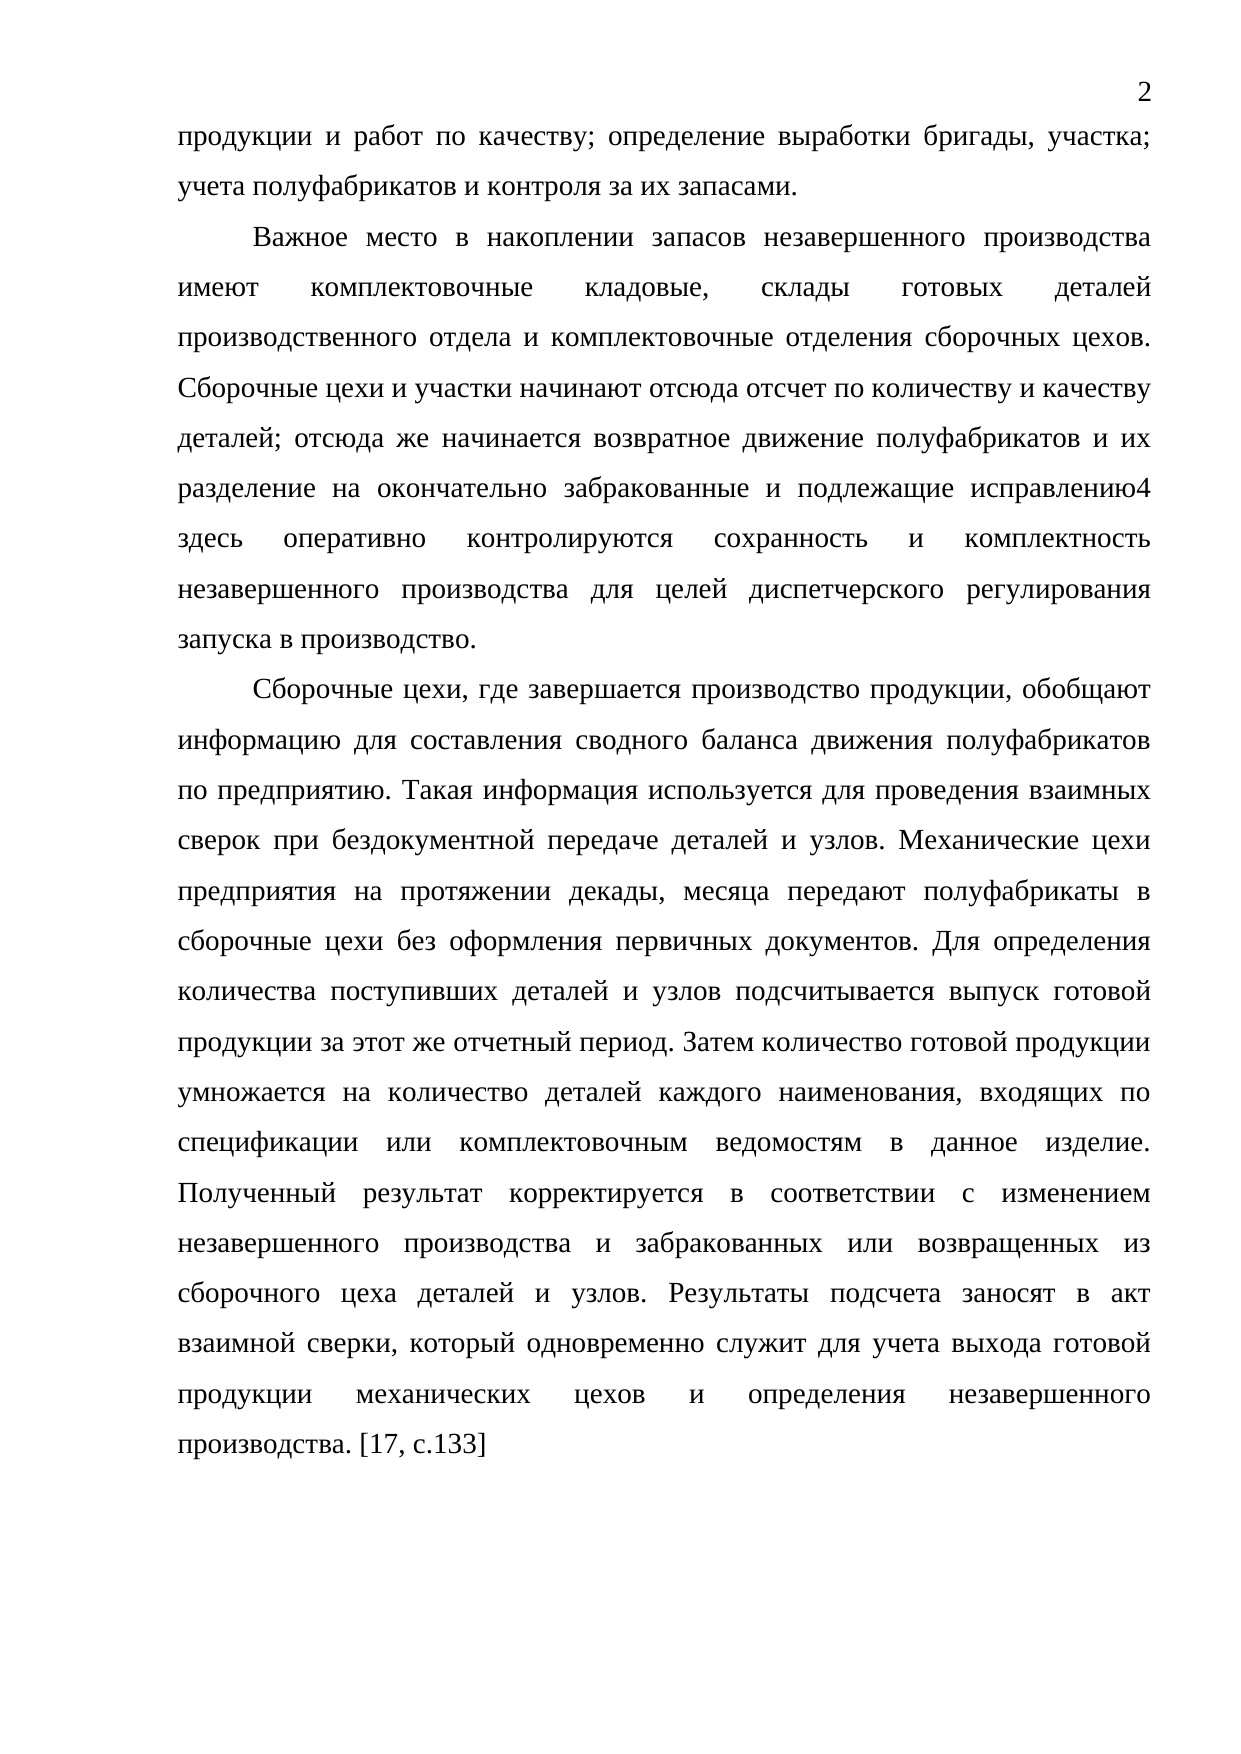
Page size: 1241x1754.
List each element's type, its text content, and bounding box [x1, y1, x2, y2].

text Сборочные цехи, где завершается производство продукции, обобщают информацию для составления сводного баланса движения полуфабрикатов по предприятию. Такая информация используется для проведения взаимных сверок при бездокументной передаче деталей и узлов. Механические цехи предприятия на протяжении декады, месяца передают полуфабрикаты в сборочные цехи без оформления первичных документов. Для определения количества поступивших деталей и узлов подсчитывается выпуск готовой продукции за этот же отчетный период. Затем количество готовой продукции умножается на количество деталей каждого наименования, входящих по спецификации или комплектовочным ведомостям в данное изделие. Полученный результат корректируется в соответствии с изменением незавершенного производства и забракованных или возвращенных из сборочного цеха деталей и узлов. Результаты подсчета заносят в акт взаимной сверки, который одновременно служит для учета выхода готовой продукции механических цехов и определения незавершенного производства. [17, c.133] [177, 672, 1152, 1460]
text Важное место в накоплении запасов незавершенного производства имеют комплектовочные кладовые, склады готовых деталей производственного отдела и комплектовочные отделения сборочных цехов. Сборочные цехи и участки начинают отсюда отсчет по количеству и качеству деталей; отсюда же начинается возвратное движение полуфабрикатов и их разделение на окончательно забракованные и подлежащие исправлению4 здесь оперативно контролируются сохранность и комплектность незавершенного производства для целей диспетчерского регулирования запуска в производство. [177, 219, 1152, 655]
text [177, 118, 1152, 202]
